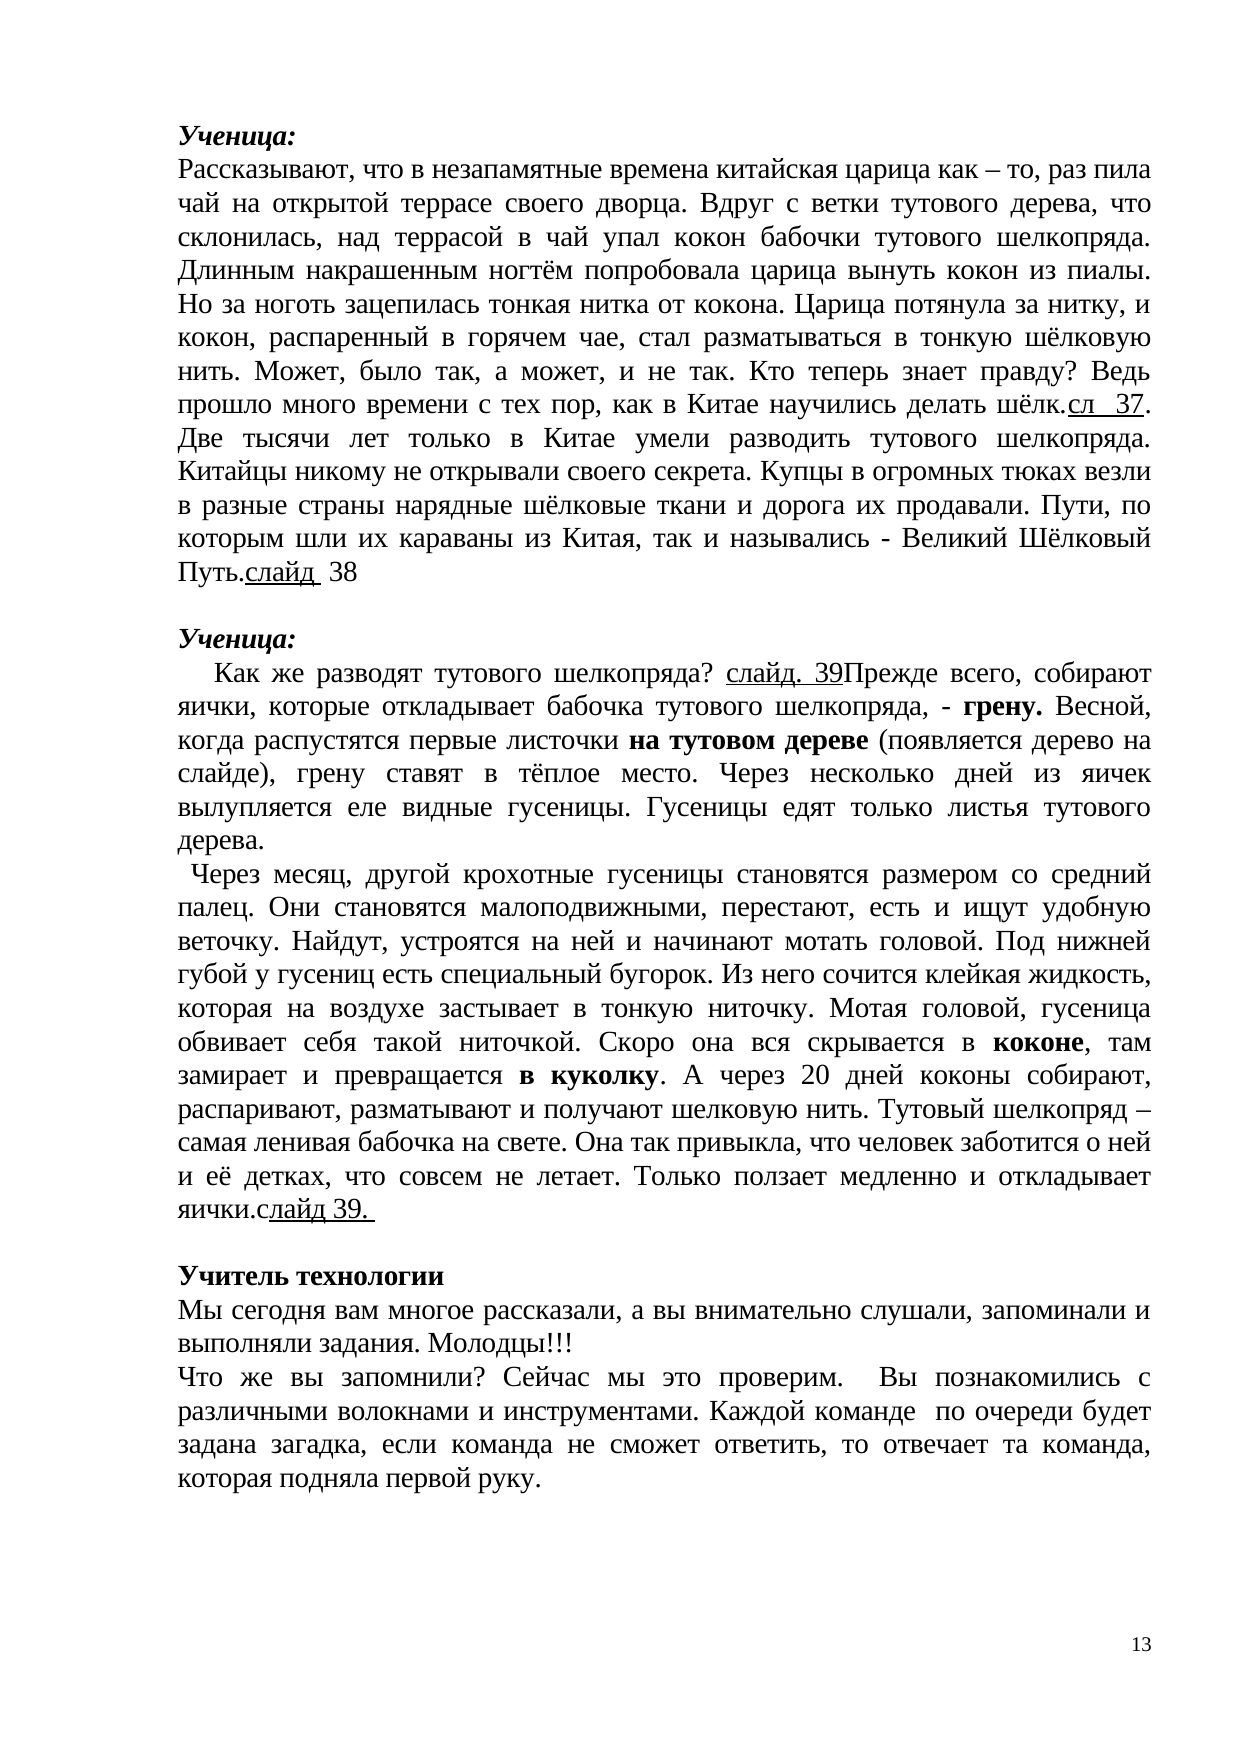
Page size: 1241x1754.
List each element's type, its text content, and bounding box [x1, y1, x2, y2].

text Учитель технологии [177, 1258, 1152, 1292]
text Через месяц, другой крохотные гусеницы становятся размером со средний палец. Они становятся малоподвижными, перестают, есть и ищут удобную веточку. Найдут, устроятся на ней и начинают мотать головой. Под нижней губой у гусениц есть специальный бугорок. Из него сочится клейкая жидкость, которая на воздухе застывает в тонкую ниточку. Мотая головой, гусеница обвивает себя такой ниточкой. Скоро она вся скрывается в коконе, там замирает и превращается в куколку. А через 20 дней коконы собирают, распаривают, разматывают и получают шелковую нить. Тутовый шелкопряд – самая ленивая бабочка на свете. Она так привыкла, что человек заботится о ней и её детках, что совсем не летает. Только ползает медленно и откладывает яички.слайд 39. [177, 856, 1152, 1225]
text Ученица: [177, 118, 1152, 152]
text Как же разводят тутового шелкопряда? слайд. 39Прежде всего, собирают яички, которые откладывает бабочка тутового шелкопряда, - грену. Весной, когда распустятся первые листочки на тутовом дереве (появляется дерево на слайде), грену ставят в тёплое место. Через несколько дней из яичек вылупляется еле видные гусеницы. Гусеницы едят только листья тутового дерева. [177, 655, 1152, 856]
text Что же вы запомнили? Сейчас мы это проверим. Вы познакомились с различными волокнами и инструментами. Каждой команде по очереди будет задана загадка, если команда не сможет ответить, то отвечает та команда, которая подняла первой руку. [177, 1359, 1152, 1493]
text Рассказывают, что в незапамятные времена китайская царица как – то, раз пила чай на открытой террасе своего дворца. Вдруг с ветки тутового дерева, что склонилась, над террасой в чай упал кокон бабочки тутового шелкопряда. Длинным накрашенным ногтём попробовала царица вынуть кокон из пиалы. Но за ноготь зацепилась тонкая нитка от кокона. Царица потянула за нитку, и кокон, распаренный в горячем чае, стал разматываться в тонкую шёлковую нить. Может, было так, а может, и не так. Кто теперь знает правду? Ведь прошло много времени с тех пор, как в Китае научились делать шёлк.сл 37. Две тысячи лет только в Китае умели разводить тутового шелкопряда. Китайцы никому не открывали своего секрета. Купцы в огромных тюках везли в разные страны нарядные шёлковые ткани и дорога их продавали. Пути, по которым шли их караваны из Китая, так и назывались - Великий Шёлковый Путь.слайд 38 [177, 152, 1152, 588]
text Ученица: [177, 621, 1152, 655]
text Мы сегодня вам многое рассказали, а вы внимательно слушали, запоминали и выполняли задания. Молодцы!!! [177, 1292, 1152, 1359]
